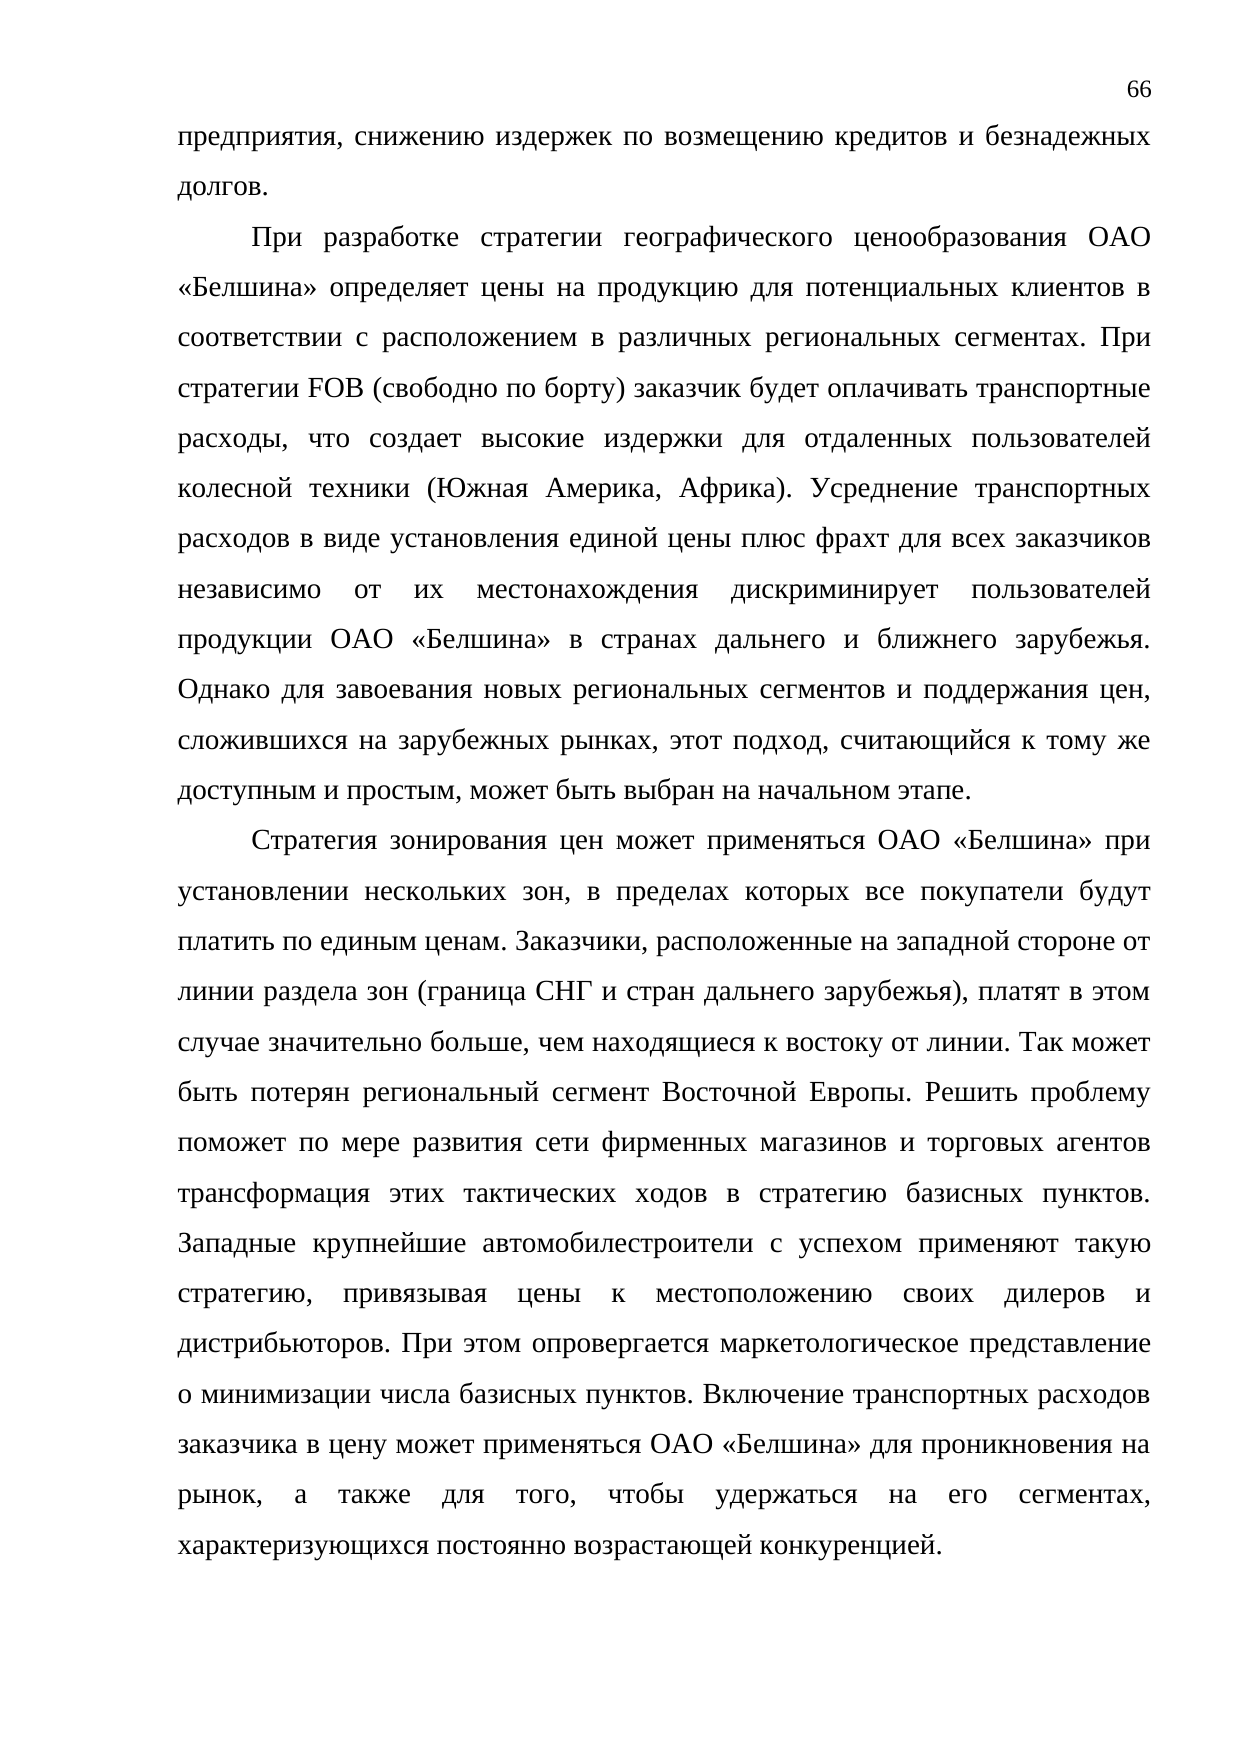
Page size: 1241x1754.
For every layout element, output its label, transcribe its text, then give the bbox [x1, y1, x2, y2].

text Стратегия зонирования цен может применяться ОАО «Белшина» при установлении нескольких зон, в пределах которых все покупатели будут платить по единым ценам. Заказчики, расположенные на западной стороне от линии раздела зон (граница СНГ и стран дальнего зарубежья), платят в этом случае значительно больше, чем находящиеся к востоку от линии. Так может быть потерян региональный сегмент Восточной Европы. Решить проблему поможет по мере развития сети фирменных магазинов и торговых агентов трансформация этих тактических ходов в стратегию базисных пунктов. Западные крупнейшие автомобилестроители с успехом применяют такую стратегию, привязывая цены к местоположению своих дилеров и дистрибьюторов. При этом опровергается маркетологическое представление о минимизации числа базисных пунктов. Включение транспортных расходов заказчика в цену может применяться ОАО «Белшина» для проникновения на рынок, а также для того, чтобы удержаться на его сегментах, характеризующихся постоянно возрастающей конкуренцией. [177, 822, 1152, 1560]
text При разработке стратегии географического ценообразования ОАО «Белшина» определяет цены на продукцию для потенциальных клиентов в соответствии с расположением в различных региональных сегментах. При стратегии FOB (свободно по борту) заказчик будет оплачивать транспортные расходы, что создает высокие издержки для отдаленных пользователей колесной техники (Южная Америка, Африка). Усреднение транспортных расходов в виде установления единой цены плюс фрахт для всех заказчиков независимо от их местонахождения дискриминирует пользователей продукции ОАО «Белшина» в странах дальнего и ближнего зарубежья. Однако для завоевания новых региональных сегментов и поддержания цен, сложившихся на зарубежных рынках, этот подход, считающийся к тому же доступным и простым, может быть выбран на начальном этапе. [177, 219, 1152, 806]
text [177, 118, 1152, 202]
